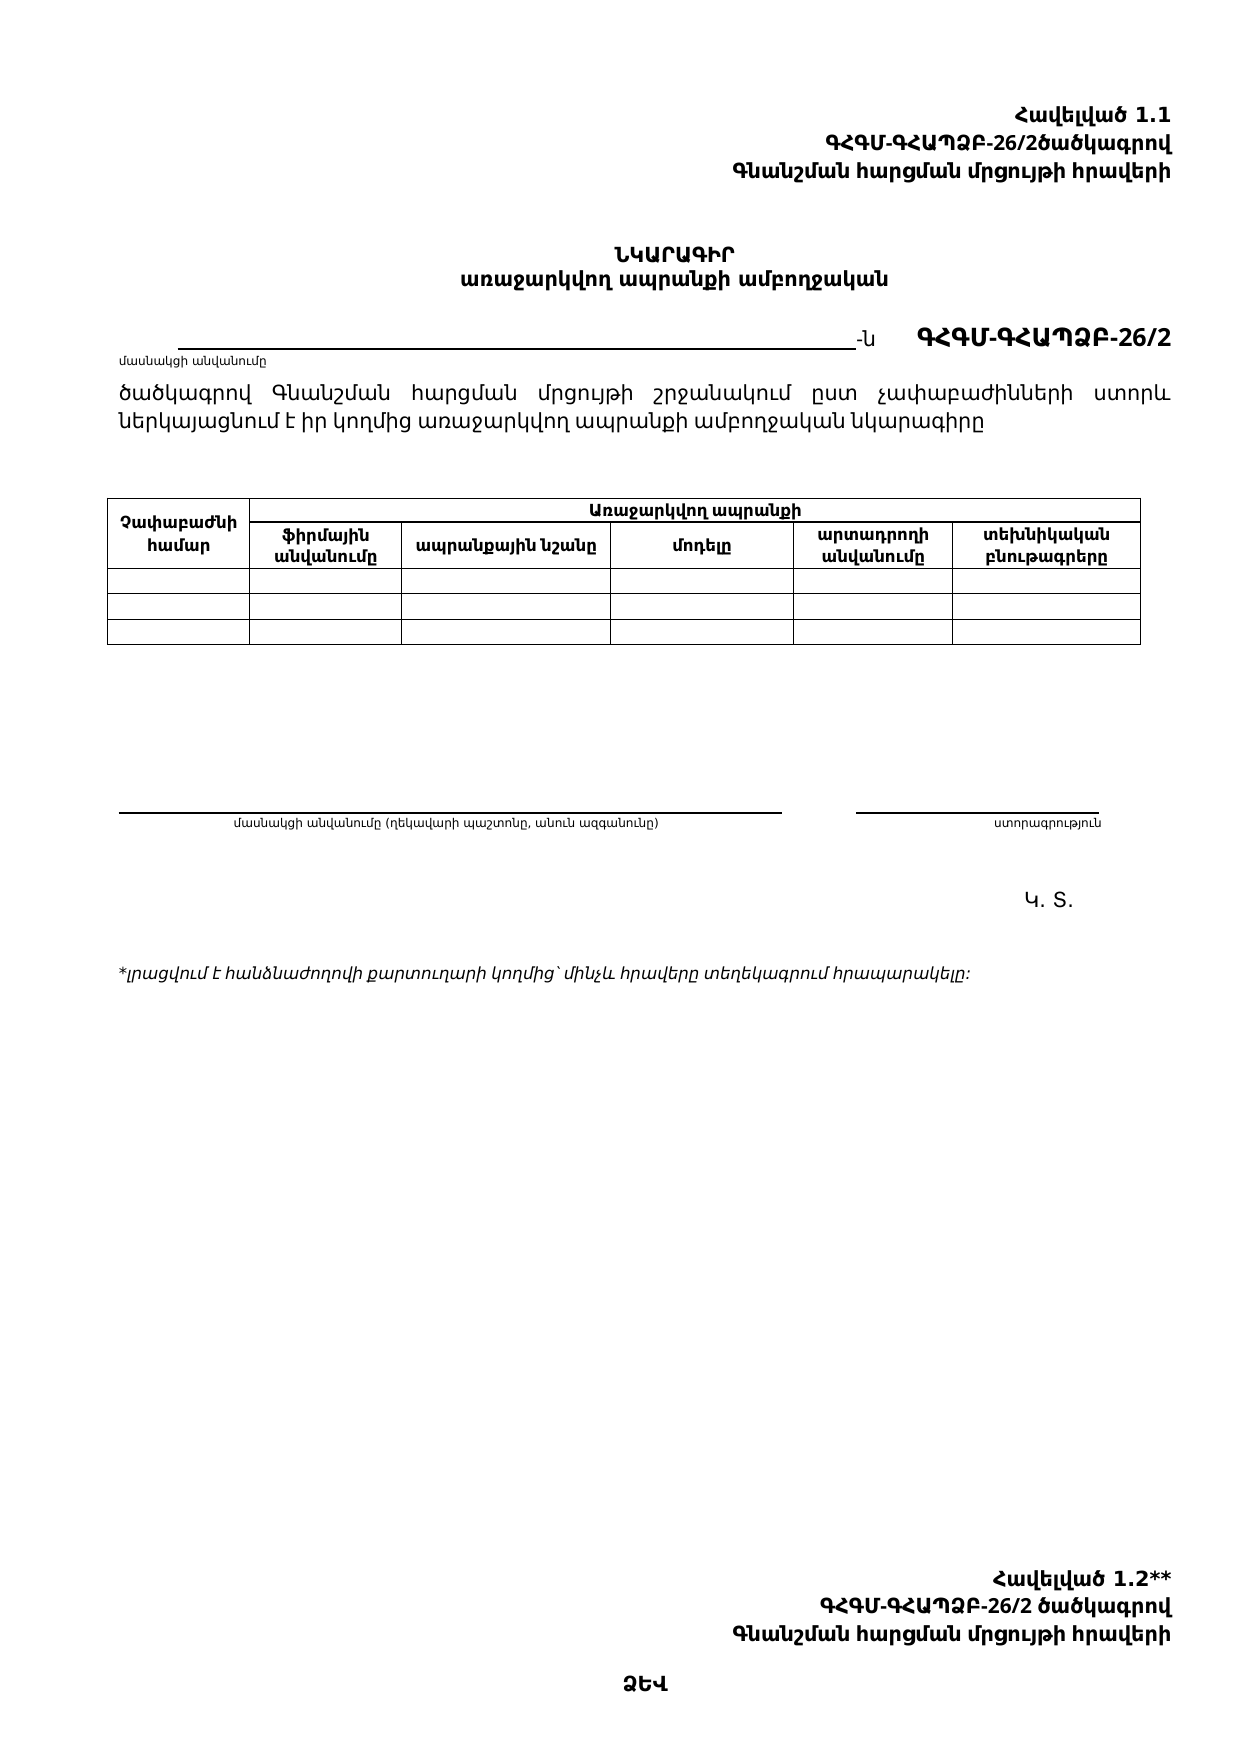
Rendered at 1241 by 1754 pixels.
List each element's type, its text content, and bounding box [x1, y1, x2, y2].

table_cell [402, 620, 610, 644]
subtitle առաջարկվող ապրանքի ամբողջական [118, 267, 1171, 291]
table_cell [611, 594, 793, 618]
text ԳՀԳՄ-ԳՀԱՊՁԲ-26/2ծածկագրով [118, 128, 1171, 156]
table_cell [611, 620, 793, 644]
table_cell [402, 569, 610, 593]
subtitle Հավելված 1.2** [118, 1567, 1171, 1591]
text ծածկագրով Գնանշման հարցման մրցույթի շրջանակում ըստ չափաբաժինների ստորև ներկայացնում է իր կողմից առաջարկվող ապրանքի ամբողջական նկարագիրը [118, 378, 1171, 435]
table_cell ապրանքային նշանը [402, 523, 610, 568]
table_cell մոդելը [611, 523, 793, 568]
table_cell [108, 620, 249, 644]
subtitle Հավելված 1.1 [118, 103, 1171, 128]
table_header Չափաբաժնի համար [108, 499, 249, 568]
text Գնանշման հարցման մրցույթի հրավերի [118, 1619, 1171, 1648]
text մասնակցի անվանումը (ղեկավարի պաշտոնը, անուն ազգանունը) ստորագրություն [118, 816, 1171, 840]
table_cell [794, 594, 952, 618]
subtitle ՆԿԱՐԱԳԻՐ [118, 243, 1171, 267]
text ԳՀԳՄ-ԳՀԱՊՁԲ-26/2 ծածկագրով [118, 1591, 1171, 1619]
text ՁԵՎ [118, 1672, 1171, 1696]
table_cell [250, 620, 401, 644]
table_cell արտադրողի անվանումը [794, 523, 952, 568]
text Կ. Տ. [118, 888, 1171, 913]
table_cell [611, 569, 793, 593]
table_cell [953, 594, 1140, 618]
table_cell [250, 594, 401, 618]
table_cell [108, 594, 249, 618]
table_header Առաջարկվող ապրանքի [250, 499, 1140, 521]
table_cell [402, 594, 610, 618]
table_cell [108, 569, 249, 593]
table_cell [953, 620, 1140, 644]
text *լրացվում է հանձնաժողովի քարտուղարի կողմից` մինչև հրավերը տեղեկագրում հրապարակելը: [118, 961, 1171, 984]
table_cell [794, 620, 952, 644]
table_cell [953, 569, 1140, 593]
table_cell տեխնիկական բնութագրերը [953, 523, 1140, 568]
table_cell [794, 569, 952, 593]
table_cell [250, 569, 401, 593]
table_cell ֆիրմային անվանումը [250, 523, 401, 568]
text Գնանշման հարցման մրցույթի հրավերի [118, 156, 1171, 184]
text -ն ԳՀԳՄ-ԳՀԱՊՁԲ-26/2 մասնակցի անվանումը [118, 320, 1171, 378]
